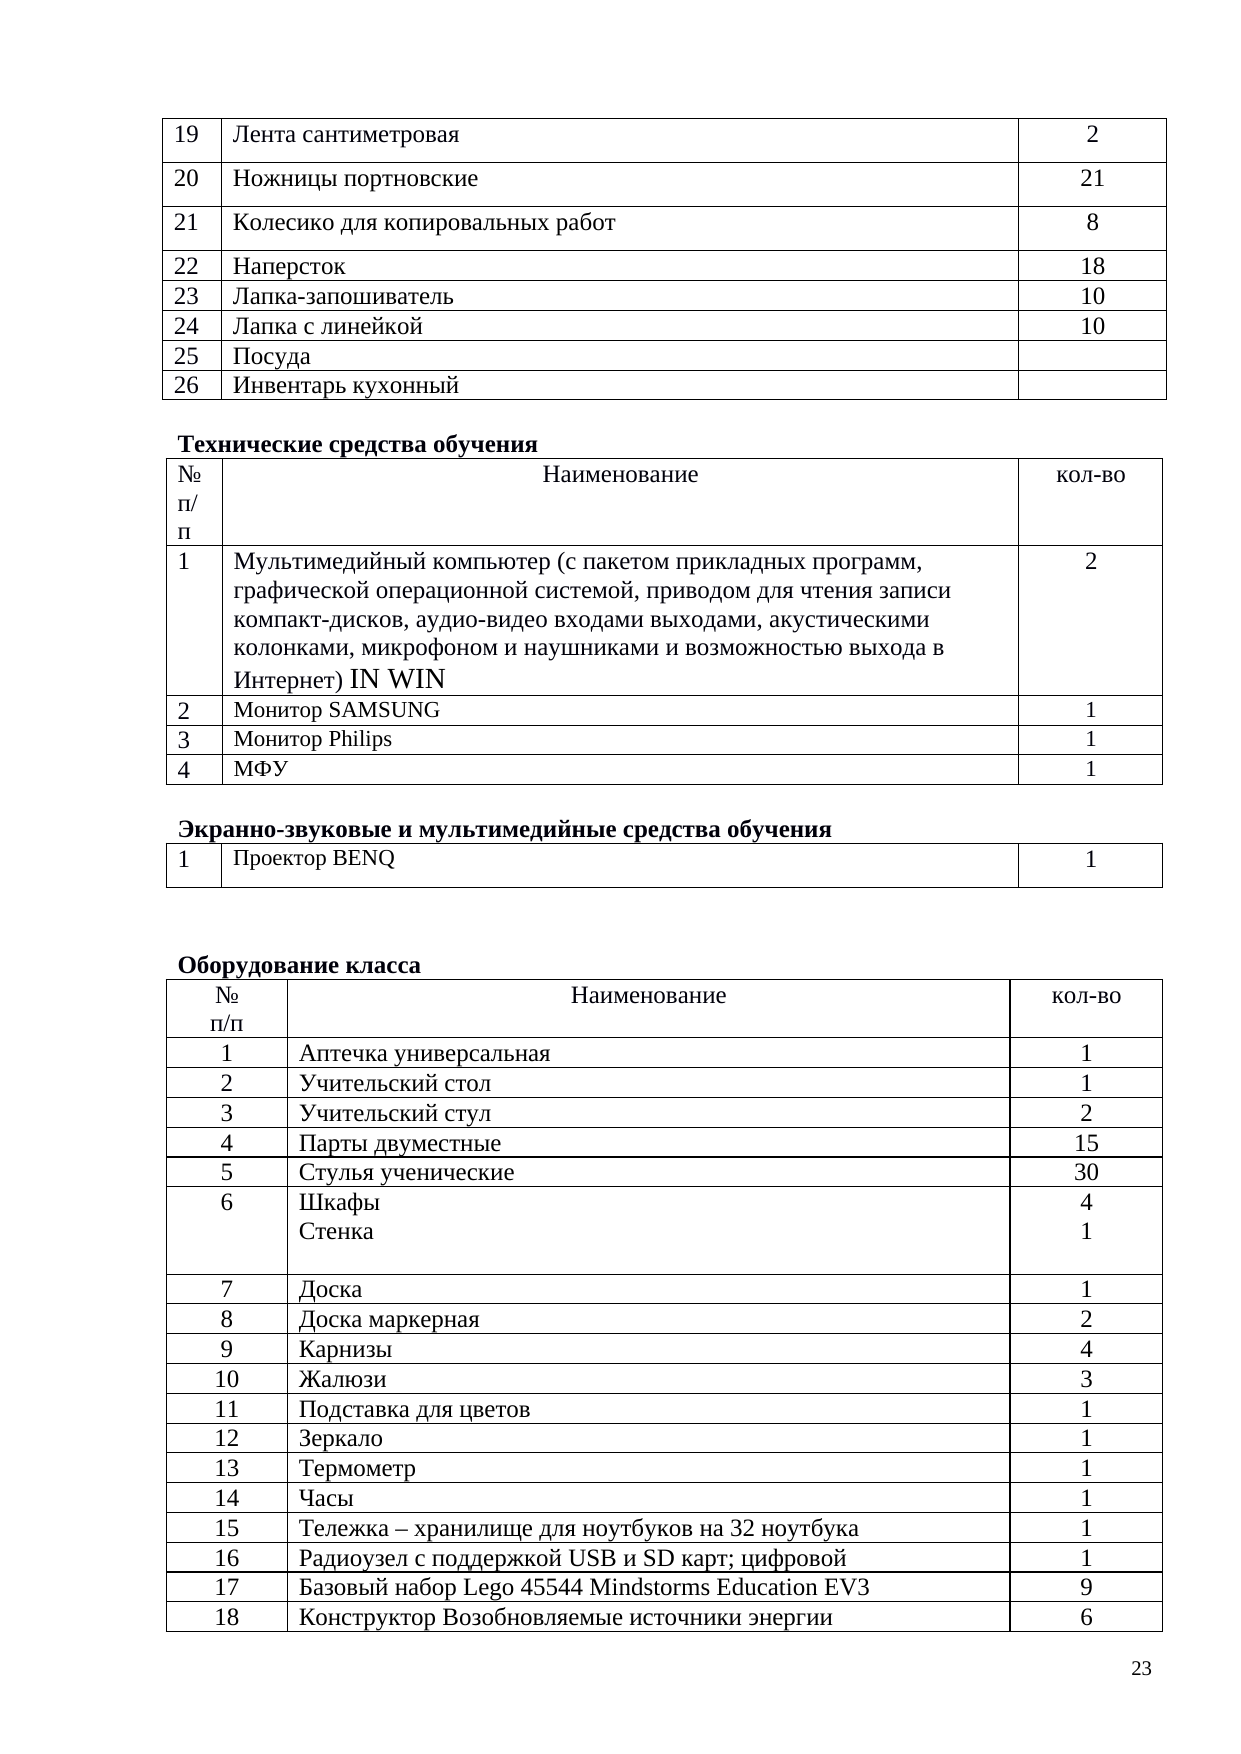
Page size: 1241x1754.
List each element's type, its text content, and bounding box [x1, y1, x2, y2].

table_cell 30 [1011, 1158, 1162, 1186]
table_cell 10 [1019, 281, 1166, 310]
text Экранно-звуковые и мультимедийные средства обучения [177, 785, 1152, 843]
table_cell 2 [1019, 546, 1162, 695]
table_cell 3 [167, 726, 222, 754]
table_cell Наперсток [222, 251, 1018, 280]
table_cell 9 [167, 1334, 287, 1363]
table_cell 11 [167, 1394, 287, 1422]
table_cell 1 [1019, 726, 1162, 754]
table_cell Радиоузел с поддержкой USB и SD карт; цифровой [288, 1543, 1009, 1571]
table_cell [1019, 341, 1166, 369]
table_cell 1 [1011, 1453, 1162, 1482]
table_cell [1019, 371, 1166, 399]
table_cell 16 [167, 1543, 287, 1571]
table_header 1 [167, 844, 221, 887]
table_cell Монитор Philips [223, 726, 1018, 754]
table_cell 1 [1019, 755, 1162, 784]
table_cell 23 [163, 281, 221, 310]
table_cell 4 [167, 1128, 287, 1156]
table_cell 1 [167, 1038, 287, 1067]
table_cell Мультимедийный компьютер (с пакетом прикладных программ, графической операционной системой, приводом для чтения записи компакт-дисков, аудио-видео входами выходами, акустическими колонками, микрофоном и наушниками и возможностью выхода в Интернет) IN WIN [223, 546, 1018, 695]
table_cell 17 [167, 1573, 287, 1601]
table_cell Аптечка универсальная [288, 1038, 1009, 1067]
table_cell 10 [167, 1364, 287, 1393]
table_cell МФУ [223, 755, 1018, 784]
table_cell 1 [1019, 696, 1162, 724]
table_cell Посуда [222, 341, 1018, 369]
text Оборудование класса [177, 950, 1152, 979]
table_cell 1 [167, 546, 222, 695]
table_cell 10 [1019, 311, 1166, 340]
table_header Наименование [288, 980, 1009, 1037]
table_cell 8 [1019, 207, 1166, 250]
table_cell 8 [167, 1304, 287, 1333]
table_cell 25 [163, 341, 221, 369]
table_cell 3 [167, 1098, 287, 1127]
table_cell Карнизы [288, 1334, 1009, 1363]
table_header № п/п [167, 459, 222, 545]
table_cell 12 [167, 1424, 287, 1452]
table_cell 1 [1011, 1068, 1162, 1097]
table_cell 1 [1011, 1543, 1162, 1571]
table_cell 1 [1011, 1513, 1162, 1542]
table_cell 3 [1011, 1364, 1162, 1393]
table_cell 2 [1011, 1304, 1162, 1333]
table_cell 9 [1011, 1573, 1162, 1601]
text Технические средства обучения [177, 429, 1152, 458]
table_cell 7 [167, 1275, 287, 1303]
table_cell 21 [163, 207, 221, 250]
table_cell 1 [1011, 1275, 1162, 1303]
table_cell 21 [1019, 163, 1166, 206]
table_cell Жалюзи [288, 1364, 1009, 1393]
table_cell 14 [167, 1483, 287, 1512]
table_cell 1 [1011, 1394, 1162, 1422]
table_cell Конструктор Возобновляемые источники энергии [288, 1602, 1009, 1631]
table_cell 2 [167, 1068, 287, 1097]
table_cell Часы [288, 1483, 1009, 1512]
table_cell 13 [167, 1453, 287, 1482]
table_cell 2 [1011, 1098, 1162, 1127]
table_cell 1 [1011, 1483, 1162, 1512]
table_header Наименование [223, 459, 1018, 545]
table_cell Зеркало [288, 1424, 1009, 1452]
table_cell Лапка с линейкой [222, 311, 1018, 340]
table_cell 18 [1019, 251, 1166, 280]
table_cell Монитор SAMSUNG [223, 696, 1018, 724]
table_cell 15 [167, 1513, 287, 1542]
table_cell 15 [1011, 1128, 1162, 1156]
table_cell 4 [167, 755, 222, 784]
table_cell 26 [163, 371, 221, 399]
table_cell Термометр [288, 1453, 1009, 1482]
table_header кол-во [1019, 459, 1162, 545]
table_cell Тележка – хранилище для ноутбуков на 32 ноутбука [288, 1513, 1009, 1542]
table_cell 6 [167, 1187, 287, 1273]
table_cell Лента сантиметровая [222, 119, 1018, 162]
table_cell 4 [1011, 1334, 1162, 1363]
table_cell Колесико для копировальных работ [222, 207, 1018, 250]
table_cell 1 [1011, 1038, 1162, 1067]
table_header кол-во [1011, 980, 1162, 1037]
table_cell Ножницы портновские [222, 163, 1018, 206]
table_cell 24 [163, 311, 221, 340]
table_cell Доска [288, 1275, 1009, 1303]
table_cell Парты двуместные [288, 1128, 1009, 1156]
table_cell Подставка для цветов [288, 1394, 1009, 1422]
table_cell 20 [163, 163, 221, 206]
table_cell 1 [1011, 1424, 1162, 1452]
table_header Проектор BENQ [222, 844, 1018, 887]
table_header № п/п [167, 980, 287, 1037]
table_cell 19 [163, 119, 221, 162]
table_cell Шкафы Стенка [288, 1187, 1009, 1273]
table_cell Доска маркерная [288, 1304, 1009, 1333]
table_cell Учительский стул [288, 1098, 1009, 1127]
table_cell 2 [1019, 119, 1166, 162]
table_cell Стулья ученические [288, 1158, 1009, 1186]
table_cell 2 [167, 696, 222, 724]
table_cell 5 [167, 1158, 287, 1186]
table_cell 4 1 [1011, 1187, 1162, 1273]
table_cell 6 [1011, 1602, 1162, 1631]
table_cell Инвентарь кухонный [222, 371, 1018, 399]
table_cell 22 [163, 251, 221, 280]
table_header 1 [1019, 844, 1162, 887]
table_cell 18 [167, 1602, 287, 1631]
table_cell Учительский стол [288, 1068, 1009, 1097]
table_cell Лапка-запошиватель [222, 281, 1018, 310]
table_cell Базовый набор Lego 45544 Mindstorms Education EV3 [288, 1573, 1009, 1601]
